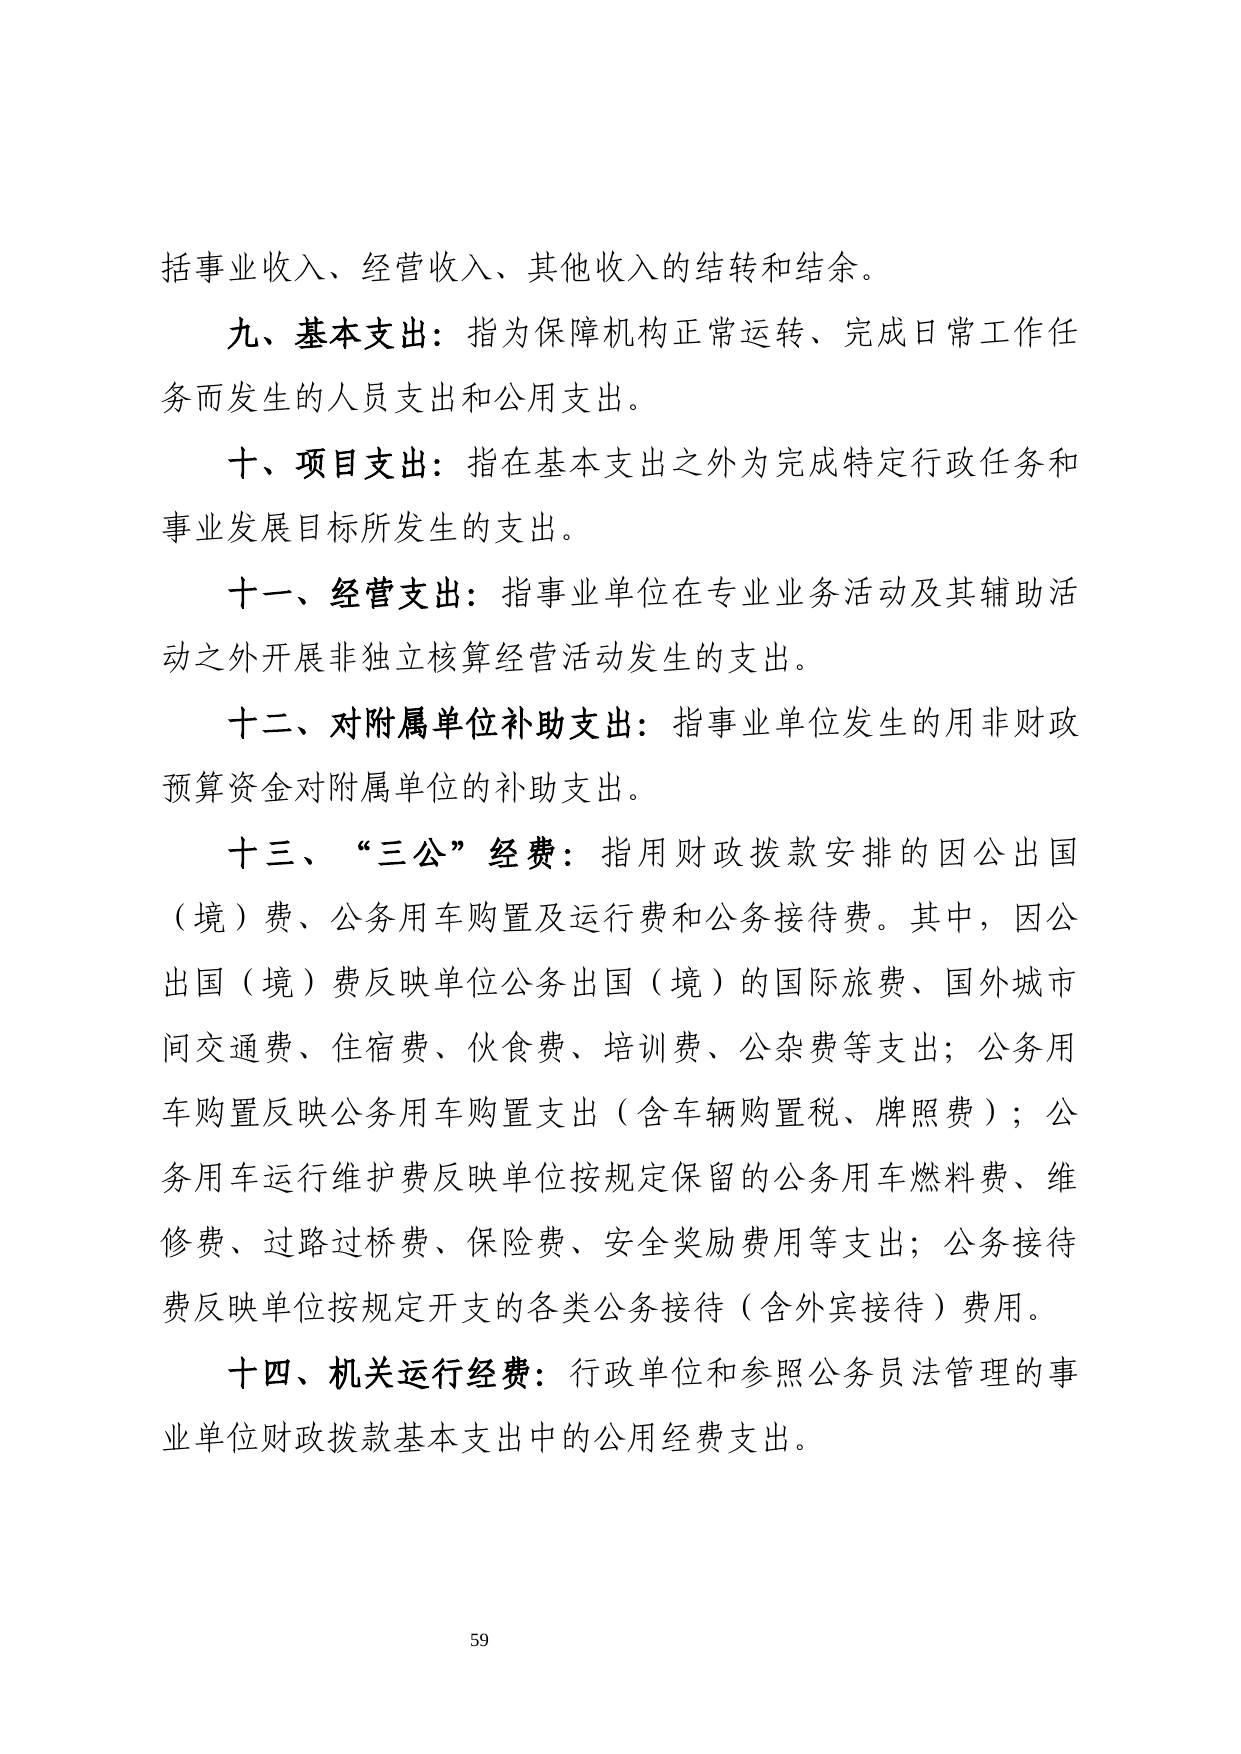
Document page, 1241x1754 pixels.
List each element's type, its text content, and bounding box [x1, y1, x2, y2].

text 十、项目支出：指在基本支出之外为完成特定行政任务和事业发展目标所发生的支出。 [159, 428, 1081, 558]
text 十二、对附属单位补助支出：指事业单位发生的用非财政预算资金对附属单位的补助支出。 [159, 688, 1081, 818]
text 九、基本支出：指为保障机构正常运转、完成日常工作任务而发生的人员支出和公用支出。 [159, 298, 1081, 428]
text 十一、经营支出：指事业单位在专业业务活动及其辅助活动之外开展非独立核算经营活动发生的支出。 [159, 558, 1081, 688]
text 十四、机关运行经费：行政单位和参照公务员法管理的事业单位财政拨款基本支出中的公用经费支出。 [159, 1338, 1081, 1468]
text 十三、“三公”经费：指用财政拨款安排的因公出国（境）费、公务用车购置及运行费和公务接待费。其中，因公出国（境）费反映单位公务出国（境）的国际旅费、国外城市间交通费、住宿费、伙食费、培训费、公杂费等支出；公务用车购置反映公务用车购置支出（含车辆购置税、牌照费）；公务用车运行维护费反映单位按规定保留的公务用车燃料费、维修费、过路过桥费、保险费、安全奖励费用等支出；公务接待费反映单位按规定开支的各类公务接待（含外宾接待）费用。 [159, 818, 1081, 1338]
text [159, 233, 1081, 298]
